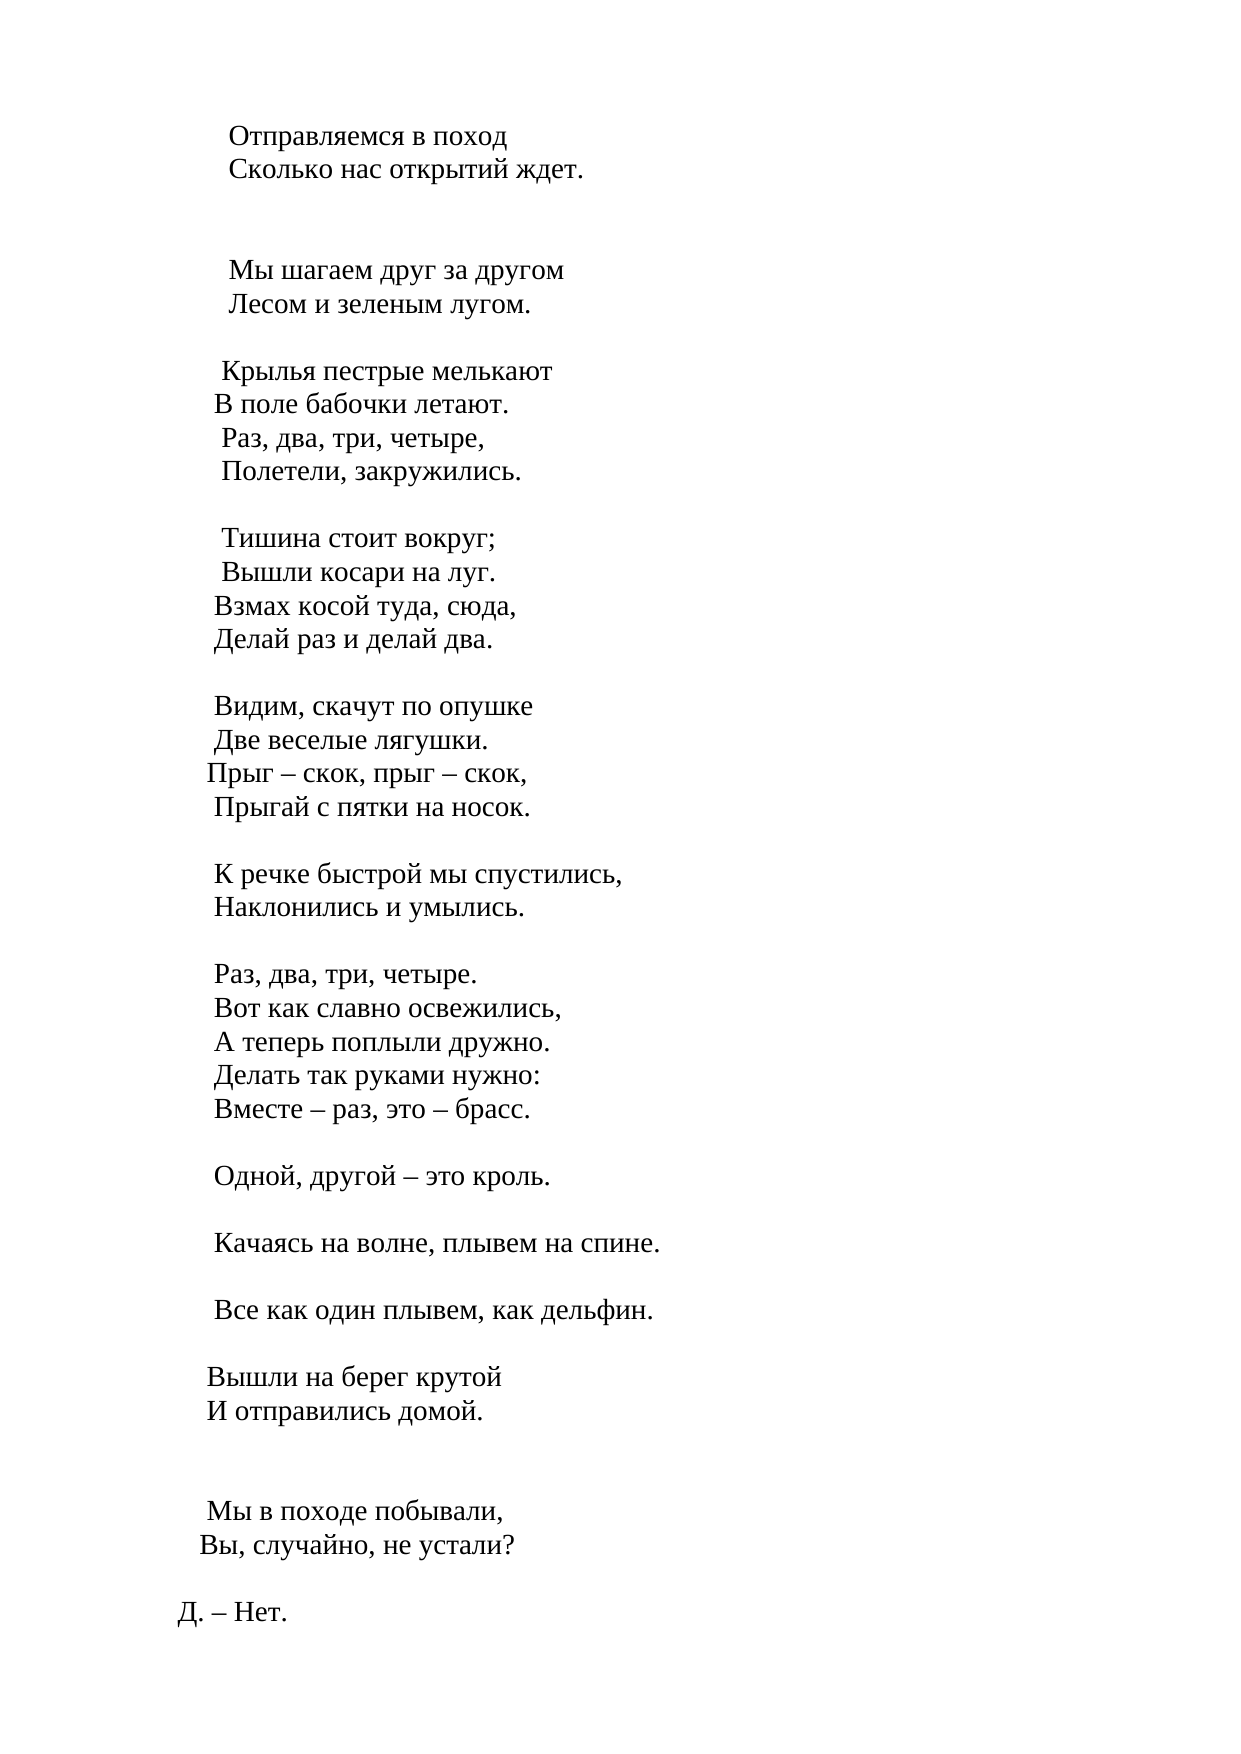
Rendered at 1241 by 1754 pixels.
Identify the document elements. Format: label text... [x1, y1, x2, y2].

text Наклонились и умылись. [177, 889, 1152, 923]
text Делать так руками нужно: [177, 1057, 1152, 1091]
text Прыгай с пятки на носок. [177, 789, 1152, 822]
text Две веселые лягушки. [177, 722, 1152, 755]
text Вот как славно освежились, [177, 990, 1152, 1024]
text Видим, скачут по опушке [177, 688, 1152, 722]
text Тишина стоит вокруг; [177, 521, 1152, 554]
text А теперь поплыли дружно. [177, 1024, 1152, 1057]
text Раз, два, три, четыре. [177, 957, 1152, 990]
text Раз, два, три, четыре, [177, 420, 1152, 453]
text Д. – Нет. [177, 1594, 1152, 1627]
text Вышли на берег крутой [177, 1359, 1152, 1393]
text К речке быстрой мы спустились, [177, 856, 1152, 889]
text Взмах косой туда, сюда, [177, 588, 1152, 621]
text В поле бабочки летают. [177, 386, 1152, 420]
text Все как один плывем, как дельфин. [177, 1292, 1152, 1326]
text Вышли косари на луг. [177, 554, 1152, 588]
text Отправляемся в поход [177, 118, 1152, 152]
text Качаясь на волне, плывем на спине. [177, 1225, 1152, 1258]
text Делай раз и делай два. [177, 621, 1152, 655]
text Полетели, закружились. [177, 453, 1152, 487]
text Сколько нас открытий ждет. [177, 152, 1152, 185]
text Лесом и зеленым лугом. [177, 286, 1152, 319]
text Одной, другой – это кроль. [177, 1158, 1152, 1191]
text Мы в походе побывали, [177, 1493, 1152, 1527]
text Вы, случайно, не устали? [177, 1527, 1152, 1560]
text Крылья пестрые мелькают [177, 353, 1152, 386]
text И отправились домой. [177, 1393, 1152, 1426]
text Вместе – раз, это – брасс. [177, 1091, 1152, 1124]
text Мы шагаем друг за другом [177, 252, 1152, 286]
text Прыг – скок, прыг – скок, [177, 755, 1152, 789]
